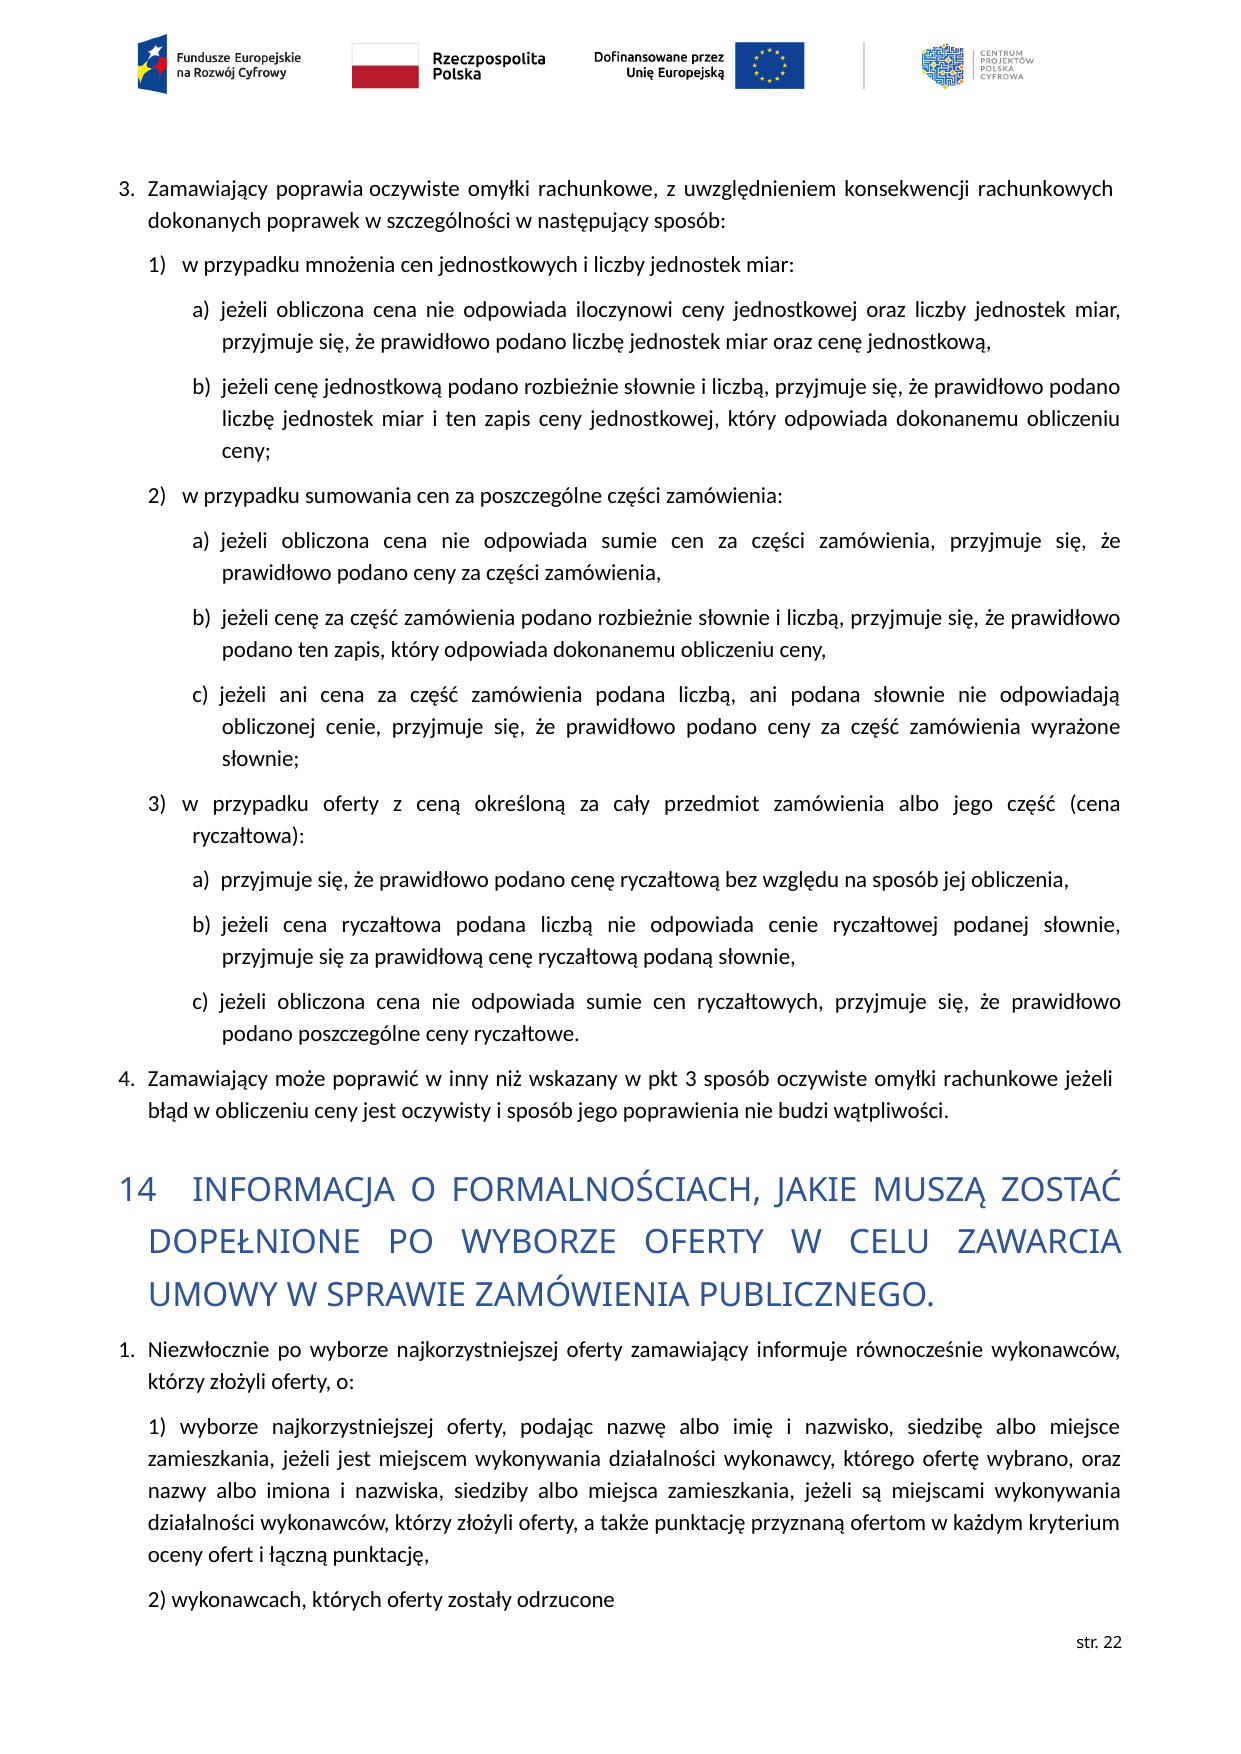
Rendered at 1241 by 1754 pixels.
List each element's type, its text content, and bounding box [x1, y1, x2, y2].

list Zamawiający może poprawić w inny niż wskazany w pkt 3 sposób oczywiste omyłki rachunkowe jeżeli błąd w obliczeniu ceny jest oczywisty i sposób jego poprawienia nie budzi wątpliwości. [118, 1064, 1114, 1124]
text a) jeżeli obliczona cena nie odpowiada sumie cen za części zamówienia, przyjmuje się, że prawidłowo podano ceny za części zamówienia, [192, 526, 1122, 586]
text c) jeżeli ani cena za część zamówienia podana liczbą, ani podana słownie nie odpowiadają obliczonej cenie, przyjmuje się, że prawidłowo podano ceny za część zamówienia wyrażone słownie; [192, 680, 1122, 772]
picture [118, 14, 1063, 113]
text 2) w przypadku sumowania cen za poszczególne części zamówienia: [148, 481, 1122, 509]
subtitle INFORMACJA O FORMALNOŚCIACH, JAKIE MUSZĄ ZOSTAĆ DOPEŁNIONE PO WYBORZE OFERTY W CELU ZAWARCIA UMOWY W SPRAWIE ZAMÓWIENIA PUBLICZNEGO. [118, 1166, 1122, 1316]
text 1) wyborze najkorzystniejszej oferty, podając nazwę albo imię i nazwisko, siedzibę albo miejsce zamieszkania, jeżeli jest miejscem wykonywania działalności wykonawcy, którego ofertę wybrano, oraz nazwy albo imiona i nazwiska, siedziby albo miejsca zamieszkania, jeżeli są miejscami wykonywania działalności wykonawców, którzy złożyli oferty, a także punktację przyznaną ofertom w każdym kryterium oceny ofert i łączną punktację, [148, 1412, 1122, 1569]
text b) jeżeli cenę jednostkową podano rozbieżnie słownie i liczbą, przyjmuje się, że prawidłowo podano liczbę jednostek miar i ten zapis ceny jednostkowej, który odpowiada dokonanemu obliczeniu ceny; [192, 372, 1122, 464]
text 2) wykonawcach, których oferty zostały odrzucone [148, 1585, 1122, 1613]
text b) jeżeli cena ryczałtowa podana liczbą nie odpowiada cenie ryczałtowej podanej słownie, przyjmuje się za prawidłową cenę ryczałtową podaną słownie, [192, 910, 1122, 971]
text a) przyjmuje się, że prawidłowo podano cenę ryczałtową bez względu na sposób jej obliczenia, [192, 866, 1122, 894]
text 3) w przypadku oferty z ceną określoną za cały przedmiot zamówienia albo jego część (cena ryczałtowa): [148, 789, 1122, 849]
text 1) w przypadku mnożenia cen jednostkowych i liczby jednostek miar: [148, 251, 1122, 279]
list Zamawiający poprawia oczywiste omyłki rachunkowe, z uwzględnieniem konsekwencji rachunkowych dokonanych poprawek w szczególności w następujący sposób: [118, 174, 1114, 234]
list Niezwłocznie po wyborze najkorzystniejszej oferty zamawiający informuje równocześnie wykonawców, którzy złożyli oferty, o: [118, 1335, 1122, 1395]
text b) jeżeli cenę za część zamówienia podano rozbieżnie słownie i liczbą, przyjmuje się, że prawidłowo podano ten zapis, który odpowiada dokonanemu obliczeniu ceny, [192, 603, 1122, 663]
text c) jeżeli obliczona cena nie odpowiada sumie cen ryczałtowych, przyjmuje się, że prawidłowo podano poszczególne ceny ryczałtowe. [192, 987, 1122, 1047]
text a) jeżeli obliczona cena nie odpowiada iloczynowi ceny jednostkowej oraz liczby jednostek miar, przyjmuje się, że prawidłowo podano liczbę jednostek miar oraz cenę jednostkową, [192, 295, 1122, 356]
